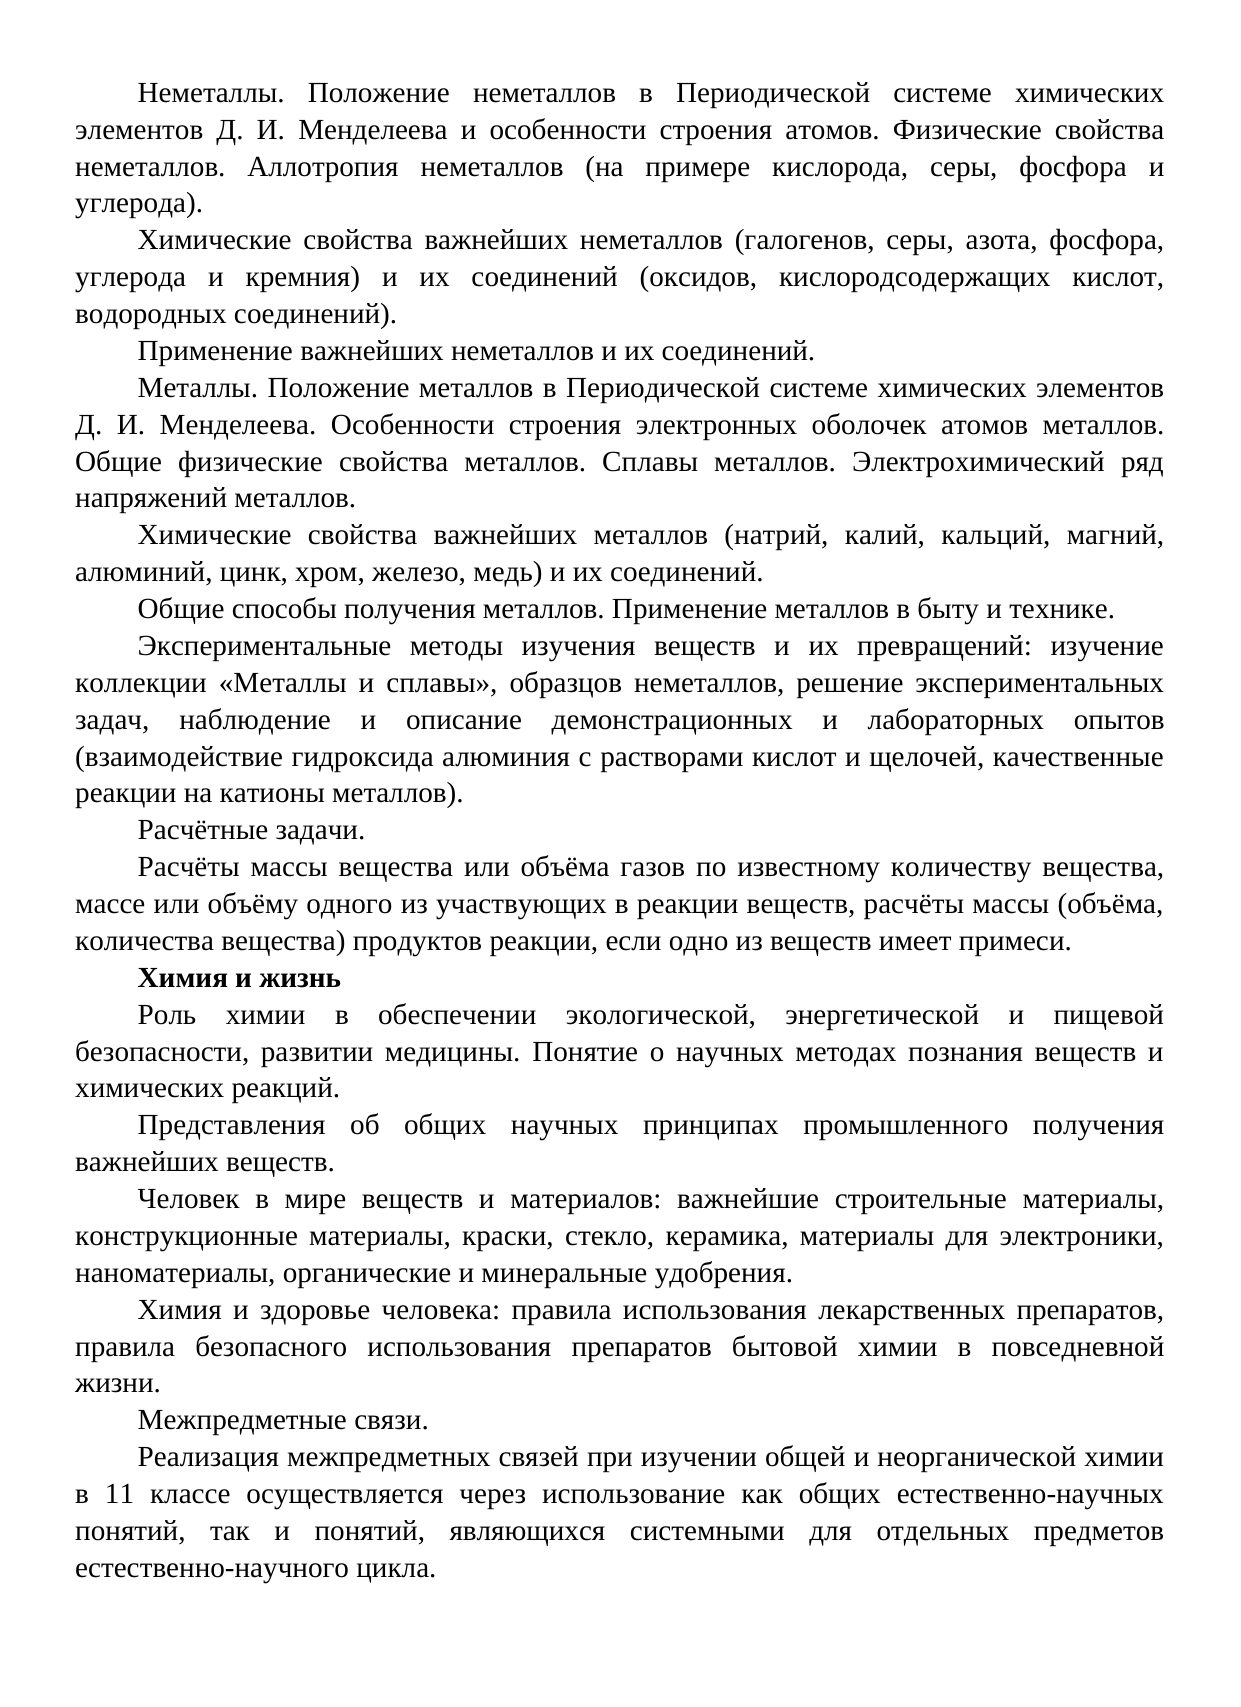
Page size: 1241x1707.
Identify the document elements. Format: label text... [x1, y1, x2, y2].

text Человек в мире веществ и материалов: важнейшие строительные материалы, конструкционные материалы, краски, стекло, керамика, материалы для электроники, наноматериалы, органические и минеральные удобрения. [75, 1181, 1165, 1288]
text Химические свойства важнейших неметаллов (галогенов, серы, азота, фосфора, углерода и кремния) и их соединений (оксидов, кислородсодержащих кислот, водородных соединений). [75, 222, 1165, 330]
text Экспериментальные методы изучения веществ и их превращений: изучение коллекции «Металлы и сплавы», образцов неметаллов, решение экспериментальных задач, наблюдение и описание демонстрационных и лабораторных опытов (взаимодействие гидроксида алюминия с растворами кислот и щелочей, качественные реакции на катионы металлов). [75, 628, 1165, 809]
text Металлы. Положение металлов в Периодической системе химических элементов Д. И. Менделеева. Особенности строения электронных оболочек атомов металлов. Общие физические свойства металлов. Сплавы металлов. Электрохимический ряд напряжений металлов. [75, 370, 1165, 514]
text Применение важнейших неметаллов и их соединений. [75, 333, 1165, 367]
text Химические свойства важнейших металлов (натрий, калий, кальций, магний, алюминий, цинк, хром, железо, медь) и их соединений. [75, 517, 1165, 588]
text Общие способы получения металлов. Применение металлов в быту и технике. [75, 591, 1165, 625]
text Реализация межпредметных связей при изучении общей и неорганической химии в 11 классе осуществляется через использование как общих естественно-научных понятий, так и понятий, являющихся системными для отдельных предметов естественно-научного цикла. [75, 1439, 1165, 1583]
text Представления об общих научных принципах промышленного получения важнейших веществ. [75, 1107, 1165, 1178]
text Межпредметные связи. [75, 1402, 1165, 1436]
text Химия и здоровье человека: правила использования лекарственных препаратов, правила безопасного использования препаратов бытовой химии в повседневной жизни. [75, 1292, 1165, 1399]
text Химия и жизнь [75, 960, 1165, 993]
text Расчёты массы вещества или объёма газов по известному количеству вещества, массе или объёму одного из участвующих в реакции веществ, расчёты массы (объёма, количества вещества) продуктов реакции, если одно из веществ имеет примеси. [75, 849, 1165, 957]
text Неметаллы. Положение неметаллов в Периодической системе химических элементов Д. И. Менделеева и особенности строения атомов. Физические свойства неметаллов. Аллотропия неметаллов (на примере кислорода, серы, фосфора и углерода). [75, 75, 1165, 219]
text Расчётные задачи. [75, 812, 1165, 846]
text Роль химии в обеспечении экологической, энергетической и пищевой безопасности, развитии медицины. Понятие о научных методах познания веществ и химических реакций. [75, 997, 1165, 1104]
